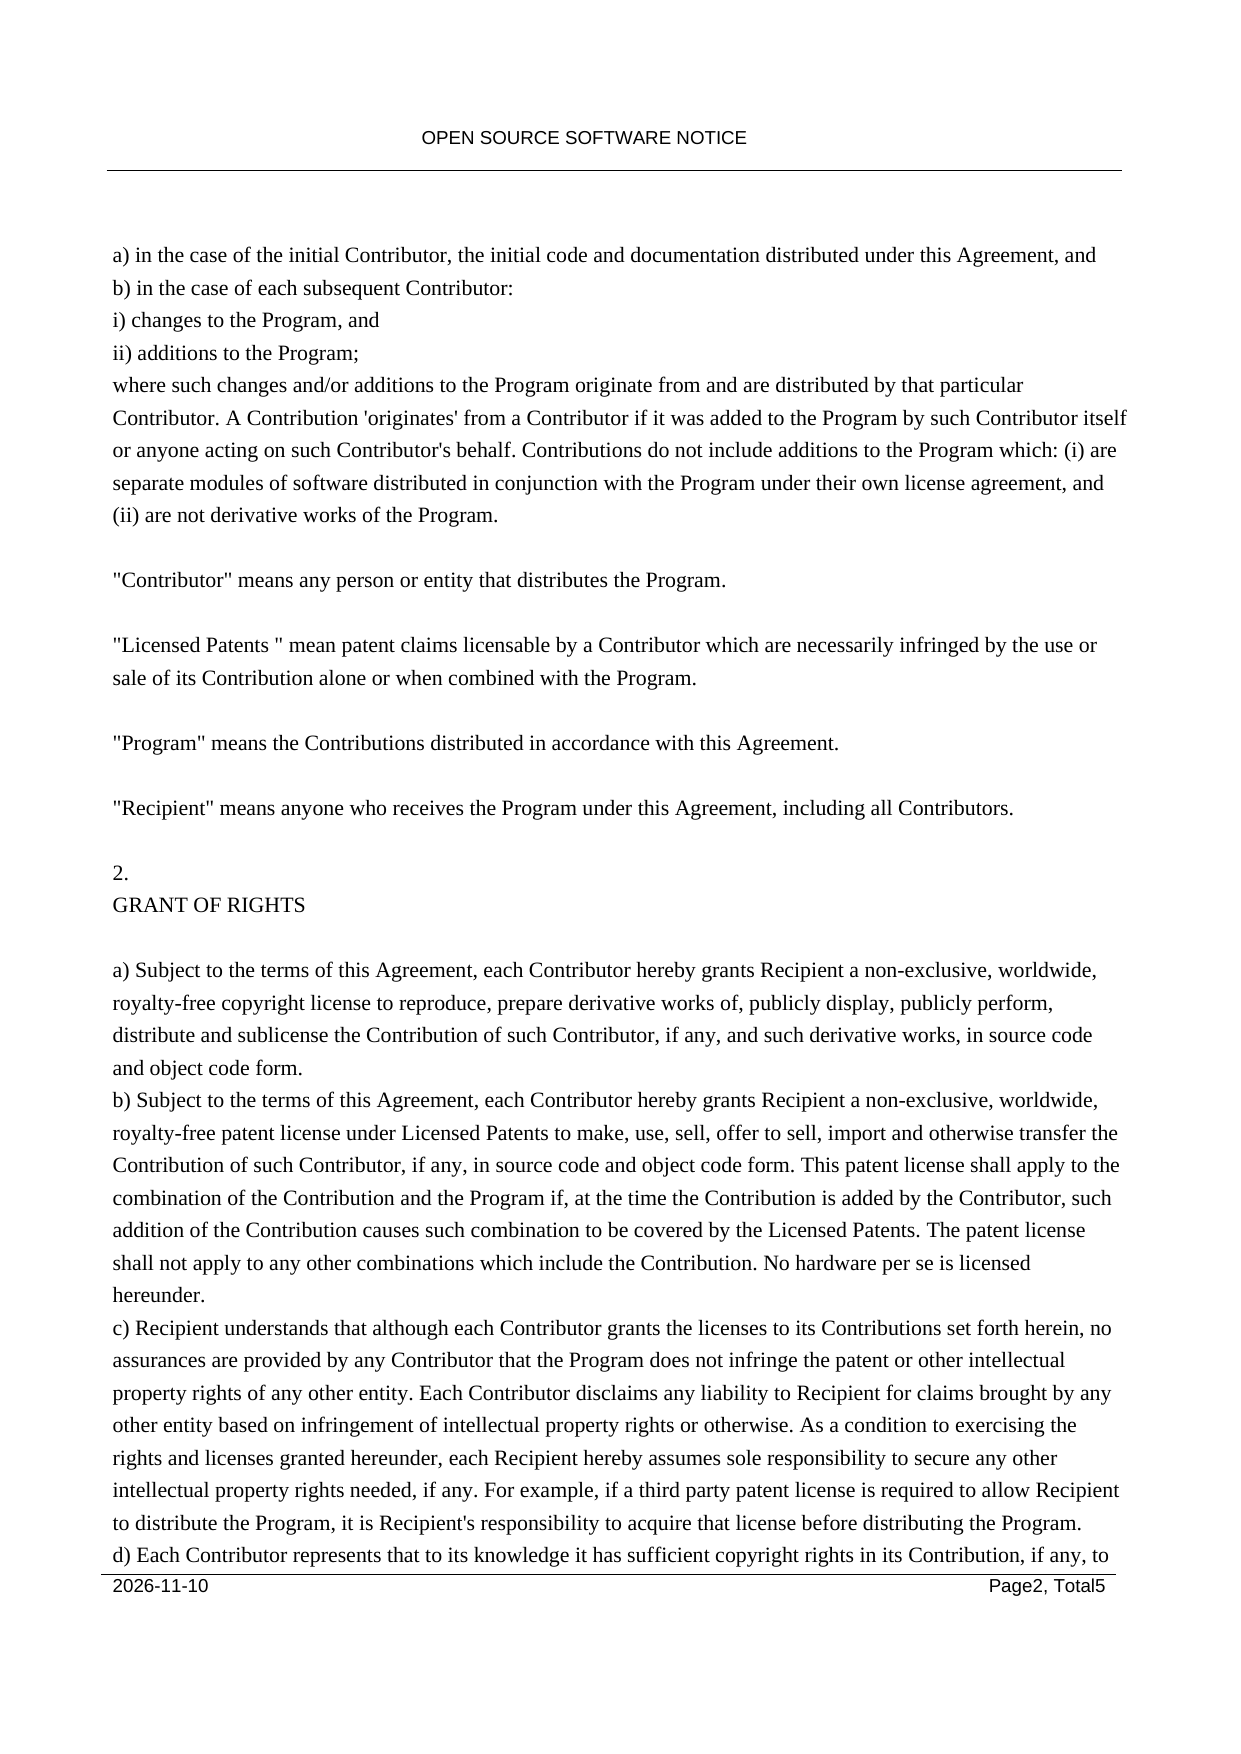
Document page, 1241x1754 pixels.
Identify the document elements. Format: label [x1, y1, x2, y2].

text [112, 206, 1128, 1571]
